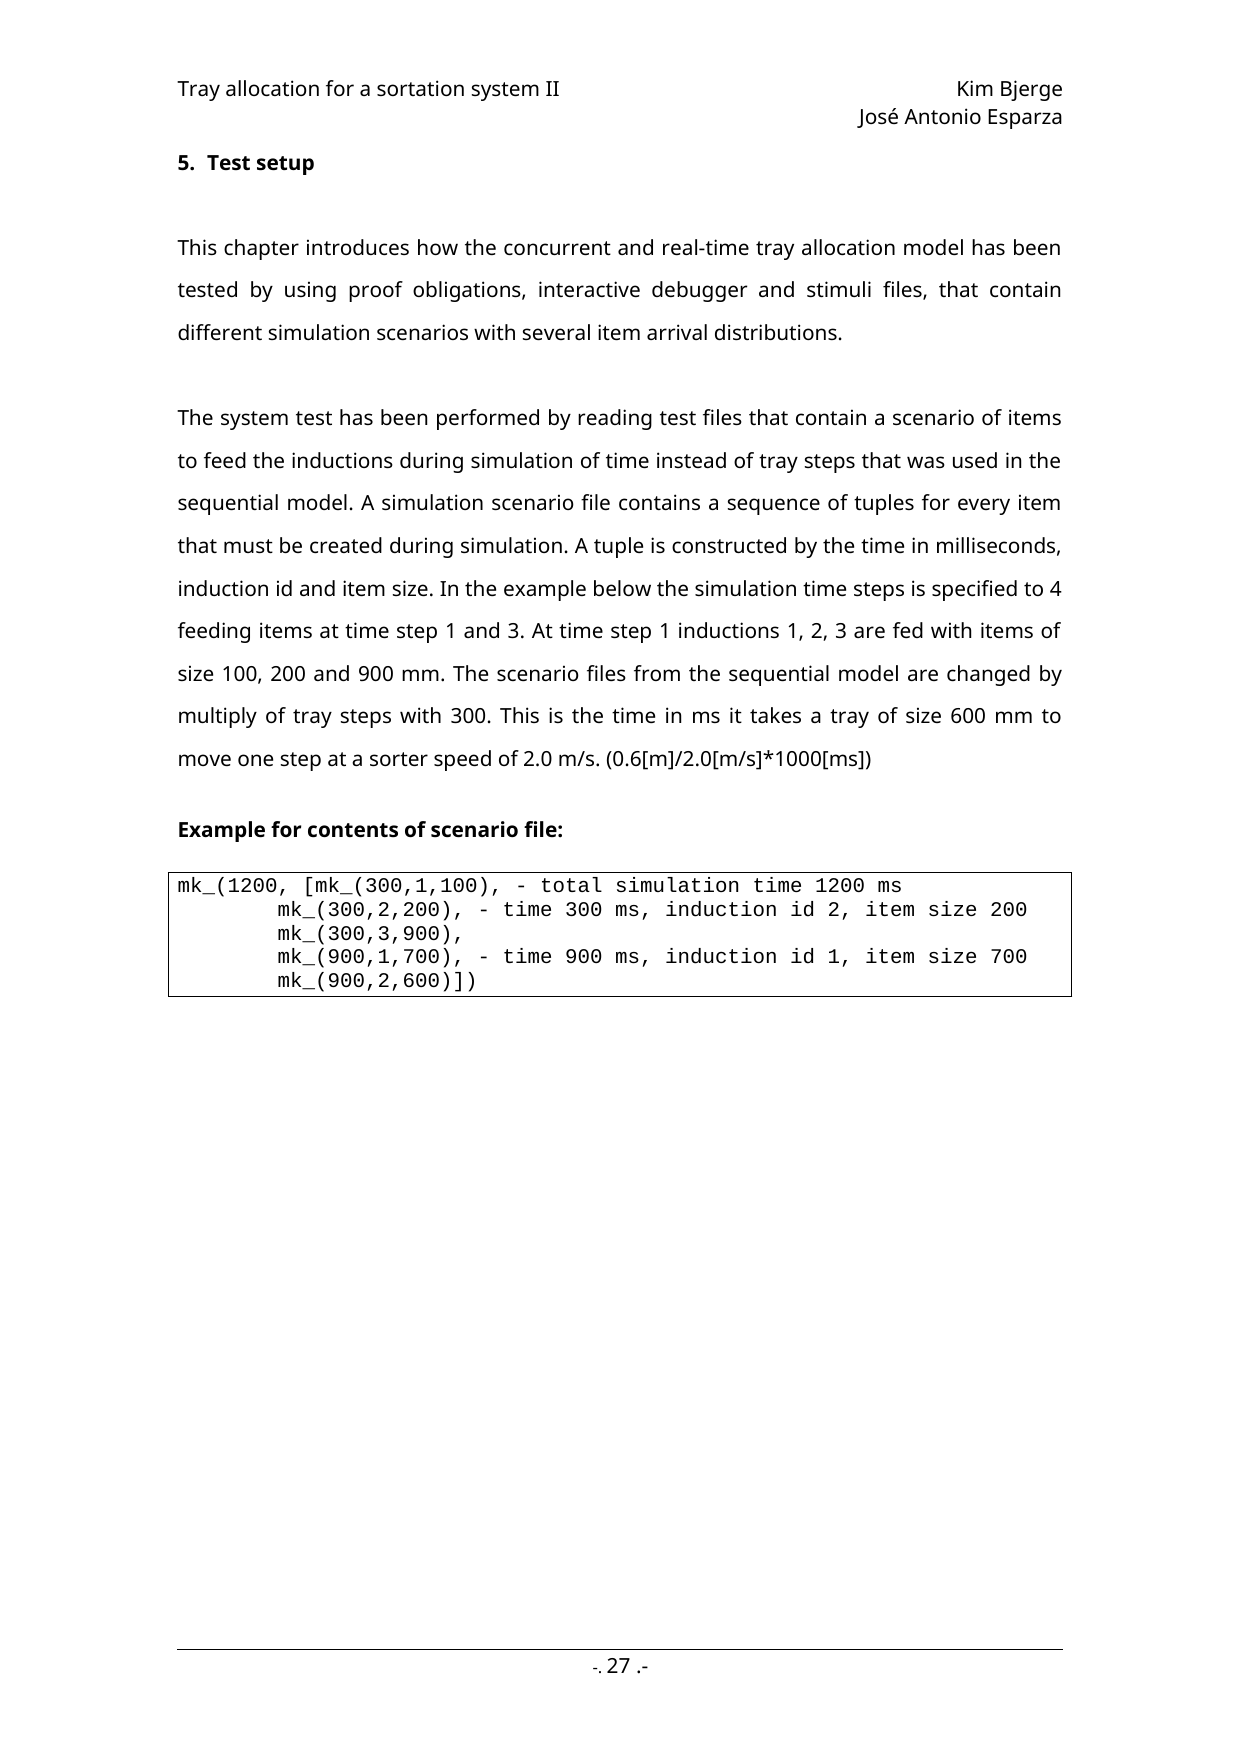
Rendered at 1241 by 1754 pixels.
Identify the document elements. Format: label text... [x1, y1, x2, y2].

text mk_(900,1,700), - time 900 ms, induction id 1, item size 700 [177, 946, 1063, 967]
text The system test has been performed by reading test files that contain a scenario of items to feed the inductions during simulation of time instead of tray steps that was used in the sequential model. A simulation scenario file contains a sequence of tuples for every item that must be created during simulation. A tuple is constructed by the time in milliseconds, induction id and item size. In the example below the simulation time steps is specified to 4 feeding items at time step 1 and 3. At time step 1 inductions 1, 2, 3 are fed with items of size 100, 200 and 900 mm. The scenario files from the sequential model are changed by multiply of tray steps with 300. This is the time in ms it takes a tray of size 600 mm to move one step at a sorter speed of 2.0 m/s. (0.6[m]/2.0[m/s]*1000[ms]) [177, 403, 1063, 773]
text This chapter introduces how the concurrent and real-time tray allocation model has been tested by using proof obligations, interactive debugger and stimuli files, that contain different simulation scenarios with several item arrival distributions. [177, 233, 1063, 347]
subtitle Test setup [177, 148, 1063, 176]
text Example for contents of scenario file: [177, 815, 1063, 844]
text mk_(1200, [mk_(300,1,100), - total simulation time 1200 ms [169, 873, 1071, 899]
text mk_(900,2,600)]) [169, 967, 1071, 996]
text mk_(300,3,900), [177, 922, 1063, 946]
text mk_(300,2,200), - time 300 ms, induction id 2, item size 200 [177, 899, 1063, 922]
